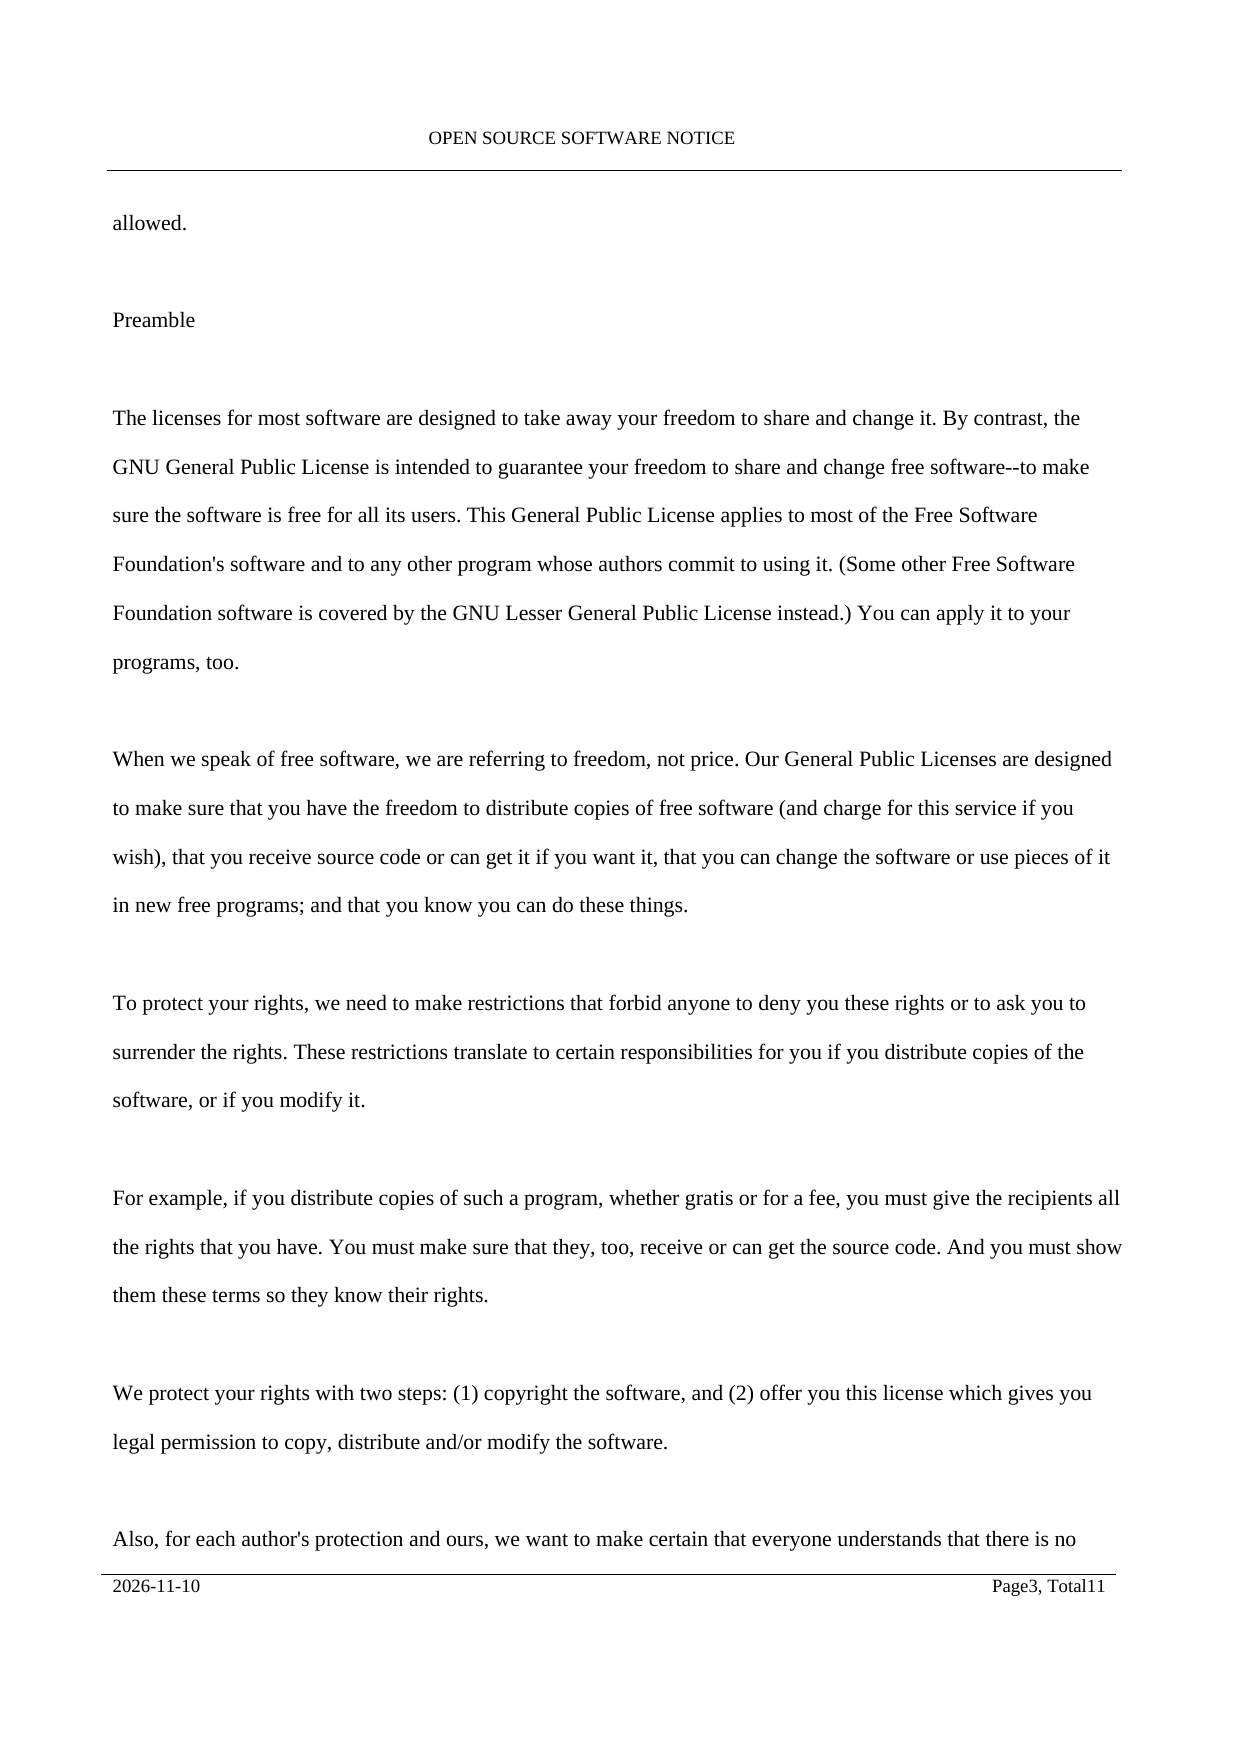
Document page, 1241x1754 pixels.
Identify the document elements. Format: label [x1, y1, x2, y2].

text [112, 206, 1128, 1555]
